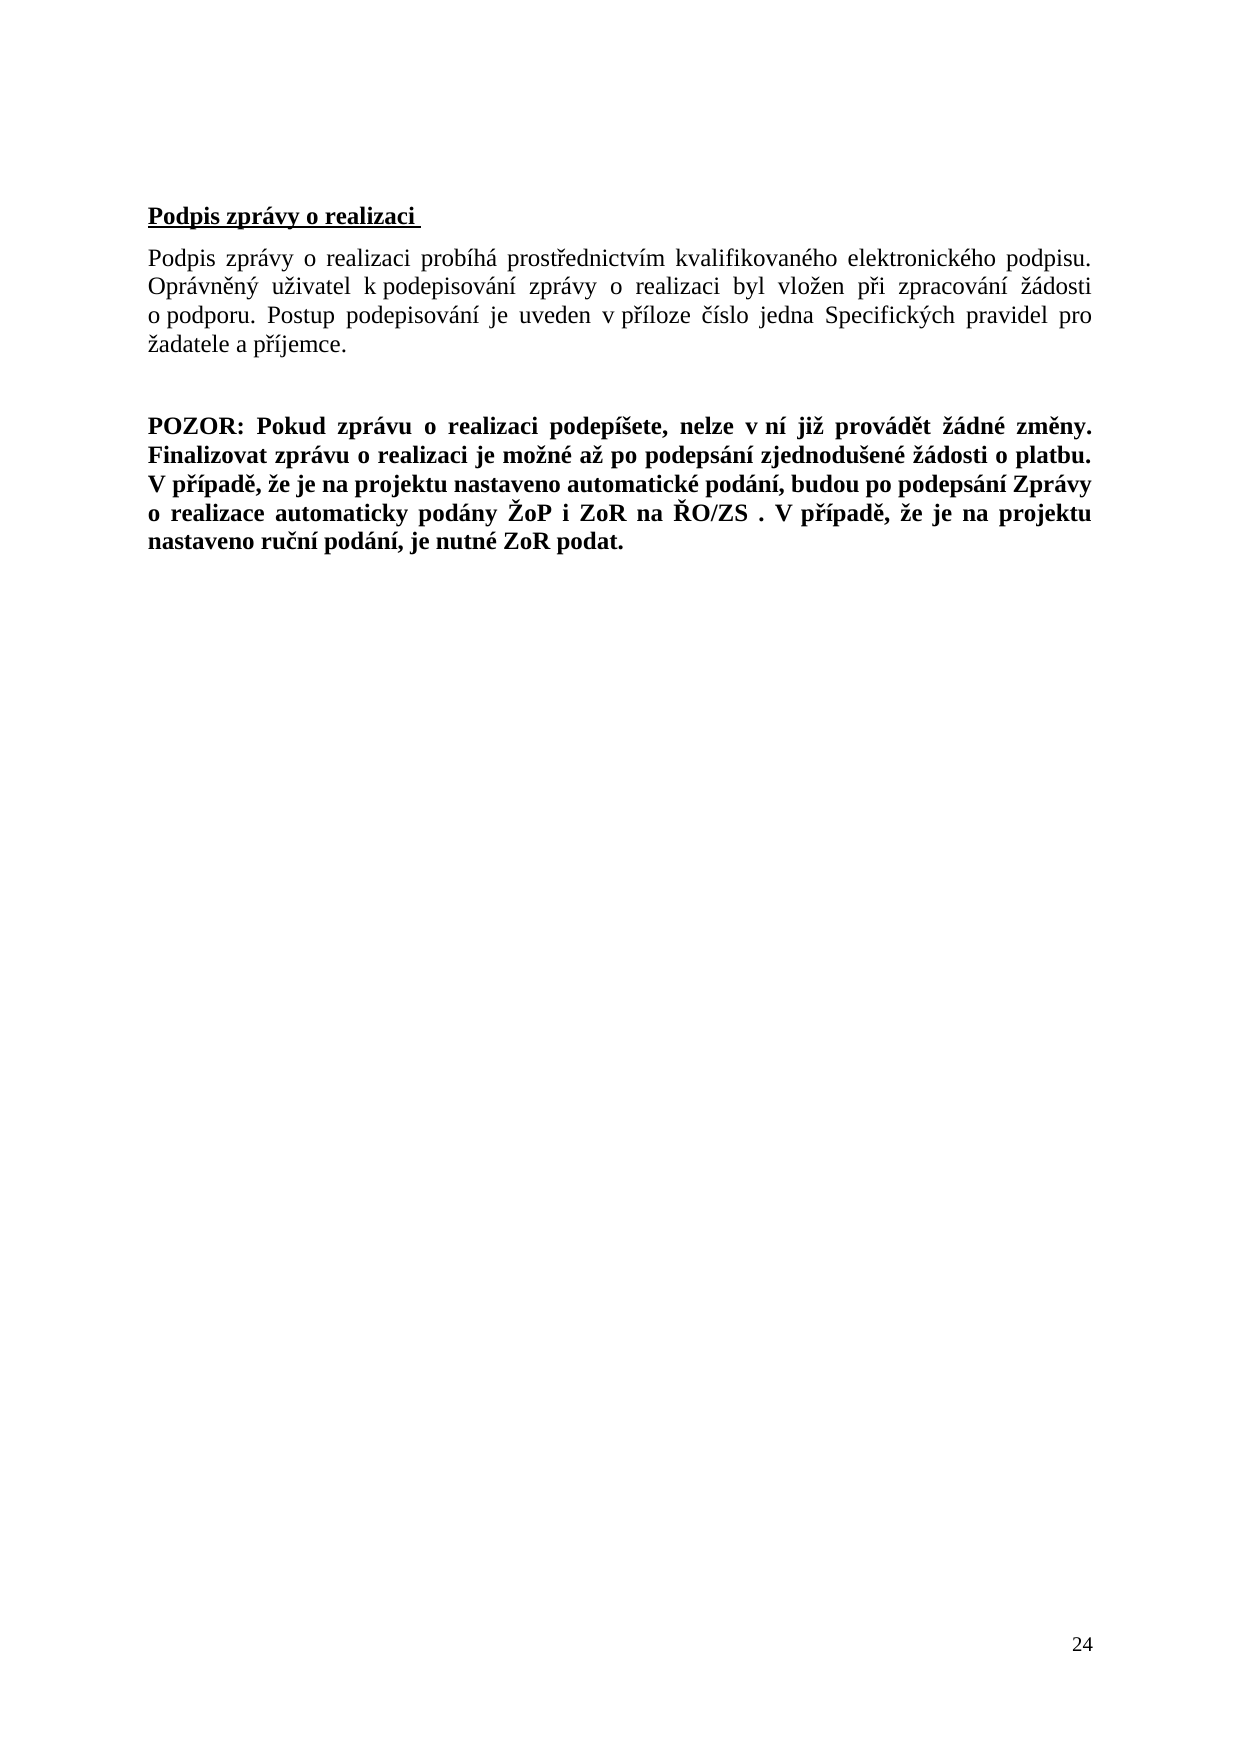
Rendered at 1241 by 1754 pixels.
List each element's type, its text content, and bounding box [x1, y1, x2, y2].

text Podpis zprávy o realizaci [148, 201, 1092, 230]
text POZOR: Pokud zprávu o realizaci podepíšete, nelze v ní již provádět žádné změny. Finalizovat zprávu o realizaci je možné až po podepsání zjednodušené žádosti o platbu. V případě, že je na projektu nastaveno automatické podání, budou po podepsání Zprávy o realizace automaticky podány ŽoP i ZoR na ŘO/ZS . V případě, že je na projektu nastaveno ruční podání, je nutné ZoR podat. [148, 411, 1092, 555]
text Podpis zprávy o realizaci probíhá prostřednictvím kvalifikovaného elektronického podpisu. Oprávněný uživatel k podepisování zprávy o realizaci byl vložen při zpracování žádosti o podporu. Postup podepisování je uveden v příloze číslo jedna Specifických pravidel pro žadatele a příjemce. [148, 243, 1092, 358]
